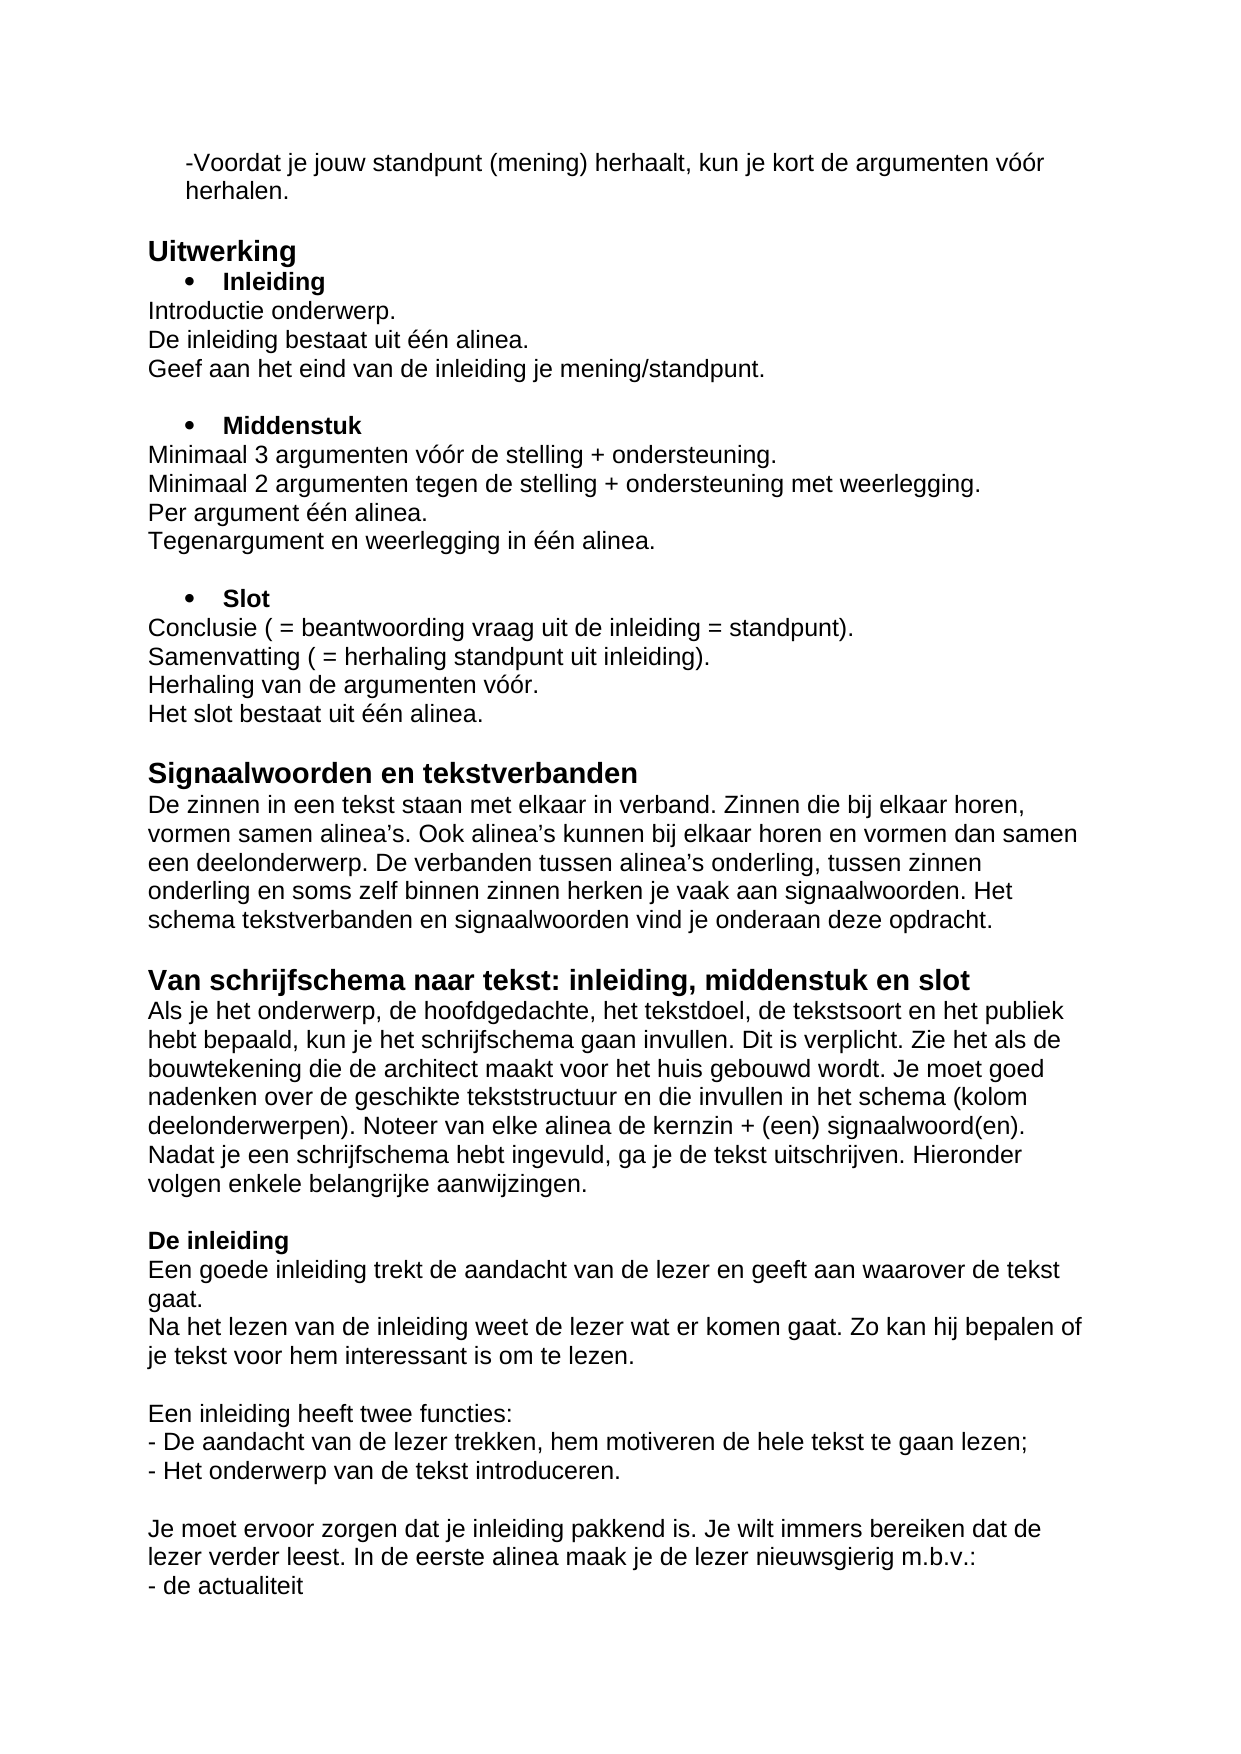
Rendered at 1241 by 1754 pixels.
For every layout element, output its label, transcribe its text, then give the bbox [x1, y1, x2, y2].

text Samenvatting ( = herhaling standpunt uit inleiding). [148, 641, 1093, 670]
text De zinnen in een tekst staan met elkaar in verband. Zinnen die bij elkaar horen, vormen samen alinea’s. Ook alinea’s kunnen bij elkaar horen en vormen dan samen een deelonderwerp. De verbanden tussen alinea’s onderling, tussen zinnen onderling en soms zelf binnen zinnen herken je vaak aan signaalwoorden. Het schema tekstverbanden en signaalwoorden vind je onderaan deze opdracht. [148, 790, 1093, 934]
text Je moet ervoor zorgen dat je inleiding pakkend is. Je wilt immers bereiken dat de lezer verder leest. In de eerste alinea maak je de lezer nieuwsgierig m.b.v.: [148, 1513, 1093, 1571]
text Van schrijfschema naar tekst: inleiding, middenstuk en slot [148, 962, 1093, 996]
text Uitwerking [148, 234, 1093, 267]
text - de actualiteit [148, 1571, 1093, 1600]
text Minimaal 3 argumenten vóór de stelling + ondersteuning. [148, 440, 1093, 469]
text Een goede inleiding trekt de aandacht van de lezer en geeft aan waarover de tekst gaat. [148, 1255, 1093, 1312]
list Slot [185, 584, 1093, 613]
text Tegenargument en weerlegging in één alinea. [148, 526, 1093, 555]
text Geef aan het eind van de inleiding je mening/standpunt. [148, 354, 1093, 382]
text De inleiding [148, 1226, 1093, 1255]
text Herhaling van de argumenten vóór. [148, 670, 1093, 699]
text Signaalwoorden en tekstverbanden [148, 756, 1093, 790]
text Als je het onderwerp, de hoofdgedachte, het tekstdoel, de tekstsoort en het publiek hebt bepaald, kun je het schrijfschema gaan invullen. Dit is verplicht. Zie het als de bouwtekening die de architect maakt voor het huis gebouwd wordt. Je moet goed nadenken over de geschikte tekststructuur en die invullen in het schema (kolom deelonderwerpen). Noteer van elke alinea de kernzin + (een) signaalwoord(en). [148, 996, 1093, 1140]
text Minimaal 2 argumenten tegen de stelling + ondersteuning met weerlegging. [148, 469, 1093, 498]
text - Het onderwerp van de tekst introduceren. [148, 1456, 1093, 1485]
text -Voordat je jouw standpunt (mening) herhaalt, kun je kort de argumenten vóór herhalen. [185, 148, 1093, 205]
text - De aandacht van de lezer trekken, hem motiveren de hele tekst te gaan lezen; [148, 1427, 1093, 1456]
text Een inleiding heeft twee functies: [148, 1398, 1093, 1427]
text Conclusie ( = beantwoording vraag uit de inleiding = standpunt). [148, 613, 1093, 641]
text Nadat je een schrijfschema hebt ingevuld, ga je de tekst uitschrijven. Hieronder volgen enkele belangrijke aanwijzingen. [148, 1140, 1093, 1197]
list Middenstuk [185, 411, 1093, 440]
text Per argument één alinea. [148, 498, 1093, 526]
text Na het lezen van de inleiding weet de lezer wat er komen gaat. Zo kan hij bepalen of je tekst voor hem interessant is om te lezen. [148, 1312, 1093, 1370]
list Inleiding [185, 267, 1093, 296]
text De inleiding bestaat uit één alinea. [148, 325, 1093, 354]
text Het slot bestaat uit één alinea. [148, 699, 1093, 728]
text Introductie onderwerp. [148, 296, 1093, 325]
